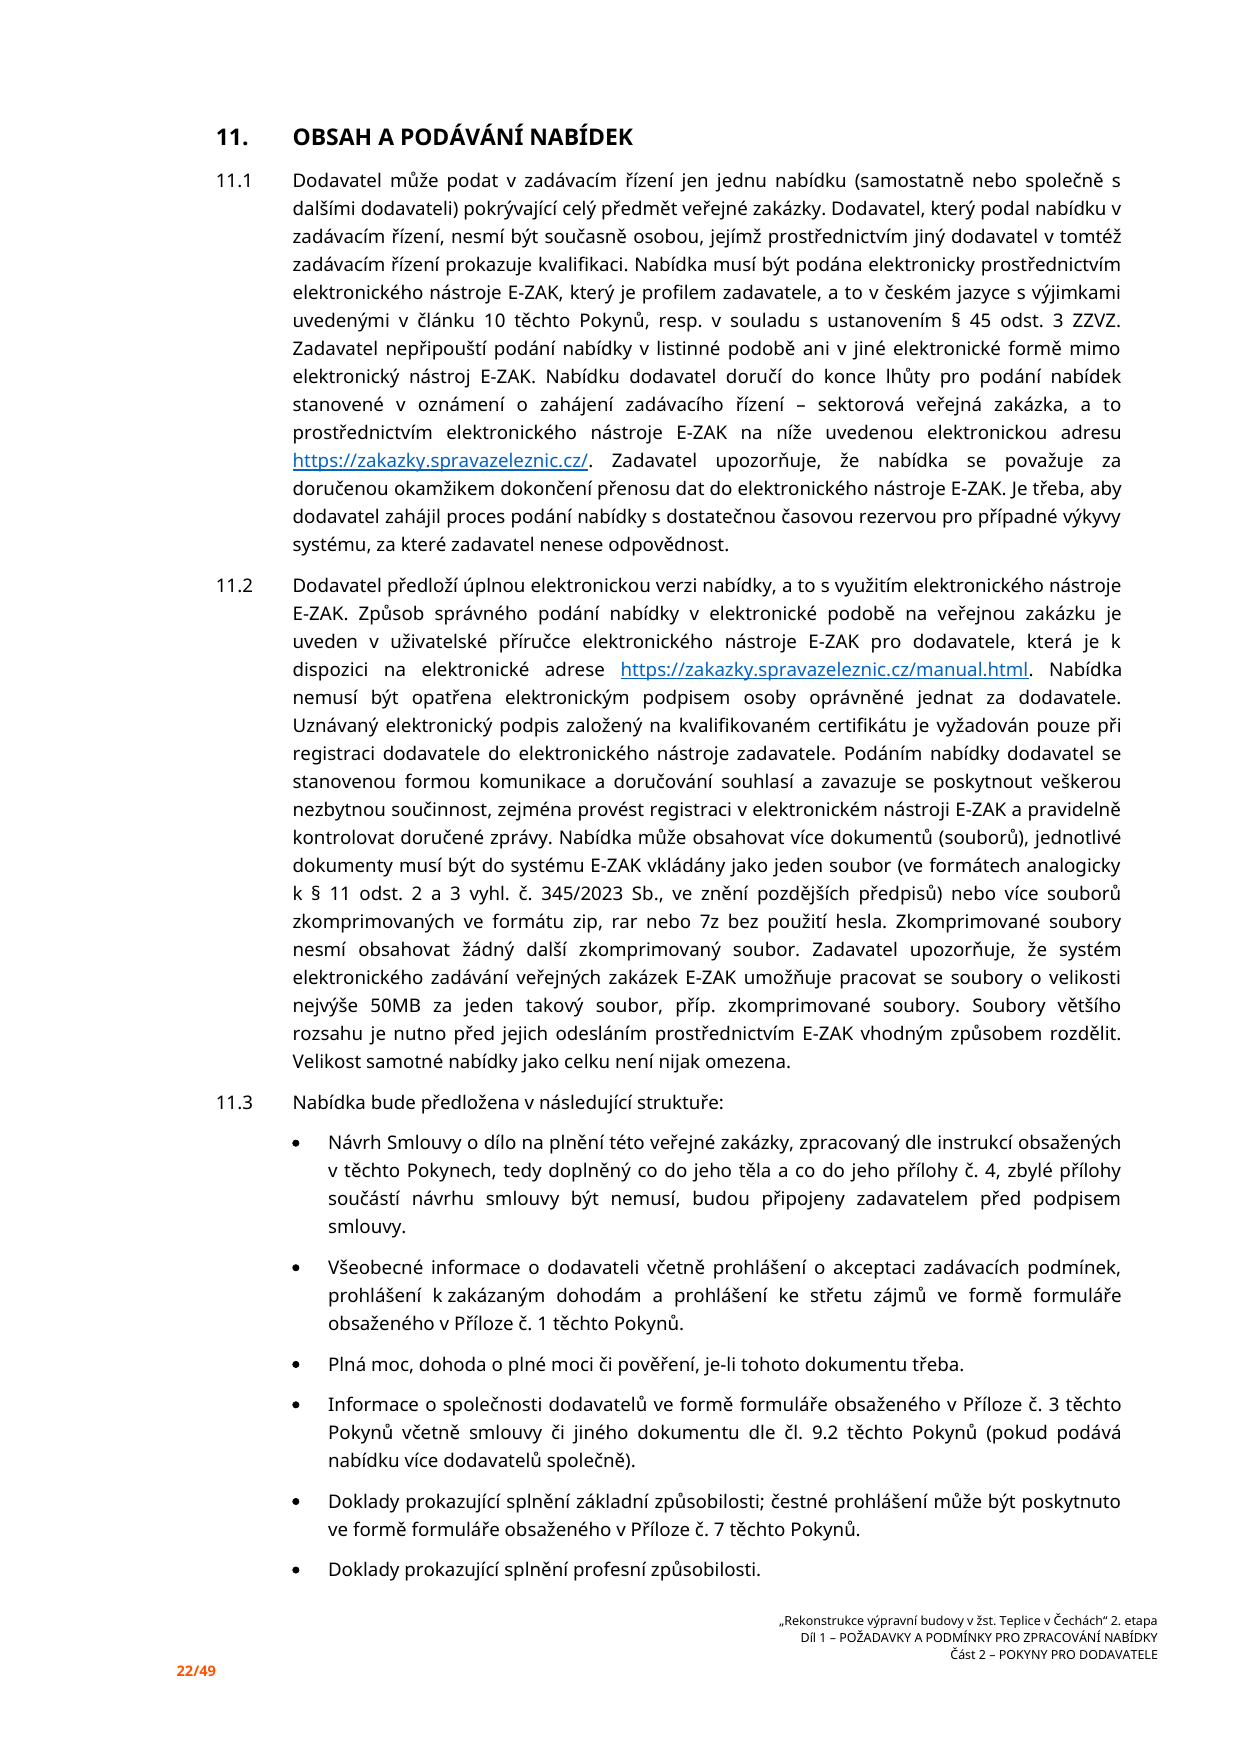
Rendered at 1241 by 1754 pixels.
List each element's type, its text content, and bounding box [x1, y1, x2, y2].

text Doklady prokazující splnění základní způsobilosti; čestné prohlášení může být poskytnuto ve formě formuláře obsaženého v Příloze č. 7 těchto Pokynů. [292, 1488, 1122, 1541]
text Všeobecné informace o dodavateli včetně prohlášení o akceptaci zadávacích podmínek, prohlášení k zakázaným dohodám a prohlášení ke střetu zájmů ve formě formuláře obsaženého v Příloze č. 1 těchto Pokynů. [292, 1254, 1122, 1336]
text OBSAH a PODÁVÁNÍ NABÍDEK [216, 121, 1122, 152]
text Dodavatel může podat v zadávacím řízení jen jednu nabídku (samostatně nebo společně s dalšími dodavateli) pokrývající celý předmět veřejné zakázky. Dodavatel, který podal nabídku v zadávacím řízení, nesmí být současně osobou, jejímž prostřednictvím jiný dodavatel v tomtéž zadávacím řízení prokazuje kvalifikaci. Nabídka musí být podána elektronicky prostřednictvím elektronického nástroje E-ZAK, který je profilem zadavatele, a to v českém jazyce s výjimkami uvedenými v článku 10 těchto Pokynů, resp. v souladu s ustanovením § 45 odst. 3 ZZVZ. Zadavatel nepřipouští podání nabídky v listinné podobě ani v jiné elektronické formě mimo elektronický nástroj E-ZAK. Nabídku dodavatel doručí do konce lhůty pro podání nabídek stanovené v oznámení o zahájení zadávacího řízení – sektorová veřejná zakázka, a to prostřednictvím elektronického nástroje E-ZAK na níže uvedenou elektronickou adresu https://zakazky.spravazeleznic.cz/. Zadavatel upozorňuje, že nabídka se považuje za doručenou okamžikem dokončení přenosu dat do elektronického nástroje E-ZAK. Je třeba, aby dodavatel zahájil proces podání nabídky s dostatečnou časovou rezervou pro případné výkyvy systému, za které zadavatel nenese odpovědnost. [216, 167, 1122, 557]
text Dodavatel předloží úplnou elektronickou verzi nabídky, a to s využitím elektronického nástroje E-ZAK. Způsob správného podání nabídky v elektronické podobě na veřejnou zakázku je uveden v uživatelské příručce elektronického nástroje E-ZAK pro dodavatele, která je k dispozici na elektronické adrese https://zakazky.spravazeleznic.cz/manual.html. Nabídka nemusí být opatřena elektronickým podpisem osoby oprávněné jednat za dodavatele. Uznávaný elektronický podpis založený na kvalifikovaném certifikátu je vyžadován pouze při registraci dodavatele do elektronického nástroje zadavatele. Podáním nabídky dodavatel se stanovenou formou komunikace a doručování souhlasí a zavazuje se poskytnout veškerou nezbytnou součinnost, zejména provést registraci v elektronickém nástroji E-ZAK a pravidelně kontrolovat doručené zprávy. Nabídka může obsahovat více dokumentů (souborů), jednotlivé dokumenty musí být do systému E-ZAK vkládány jako jeden soubor (ve formátech analogicky k § 11 odst. 2 a 3 vyhl. č. 345/2023 Sb., ve znění pozdějších předpisů) nebo více souborů zkomprimovaných ve formátu zip, rar nebo 7z bez použití hesla. Zkomprimované soubory nesmí obsahovat žádný další zkomprimovaný soubor. Zadavatel upozorňuje, že systém elektronického zadávání veřejných zakázek E-ZAK umožňuje pracovat se soubory o velikosti nejvýše 50MB za jeden takový soubor, příp. zkomprimované soubory. Soubory většího rozsahu je nutno před jejich odesláním prostřednictvím E-ZAK vhodným způsobem rozdělit. Velikost samotné nabídky jako celku není nijak omezena. [216, 572, 1122, 1074]
text Doklady prokazující splnění profesní způsobilosti. [292, 1556, 1122, 1582]
text Návrh Smlouvy o dílo na plnění této veřejné zakázky, zpracovaný dle instrukcí obsažených v těchto Pokynech, tedy doplněný co do jeho těla a co do jeho přílohy č. 4, zbylé přílohy součástí návrhu smlouvy být nemusí, budou připojeny zadavatelem před podpisem smlouvy. [292, 1130, 1122, 1239]
text Nabídka bude předložena v následující struktuře: [216, 1089, 1122, 1115]
text Plná moc, dohoda o plné moci či pověření, je-li tohoto dokumentu třeba. [292, 1351, 1122, 1376]
text Informace o společnosti dodavatelů ve formě formuláře obsaženého v Příloze č. 3 těchto Pokynů včetně smlouvy či jiného dokumentu dle čl. 9.2 těchto Pokynů (pokud podává nabídku více dodavatelů společně). [292, 1391, 1122, 1473]
